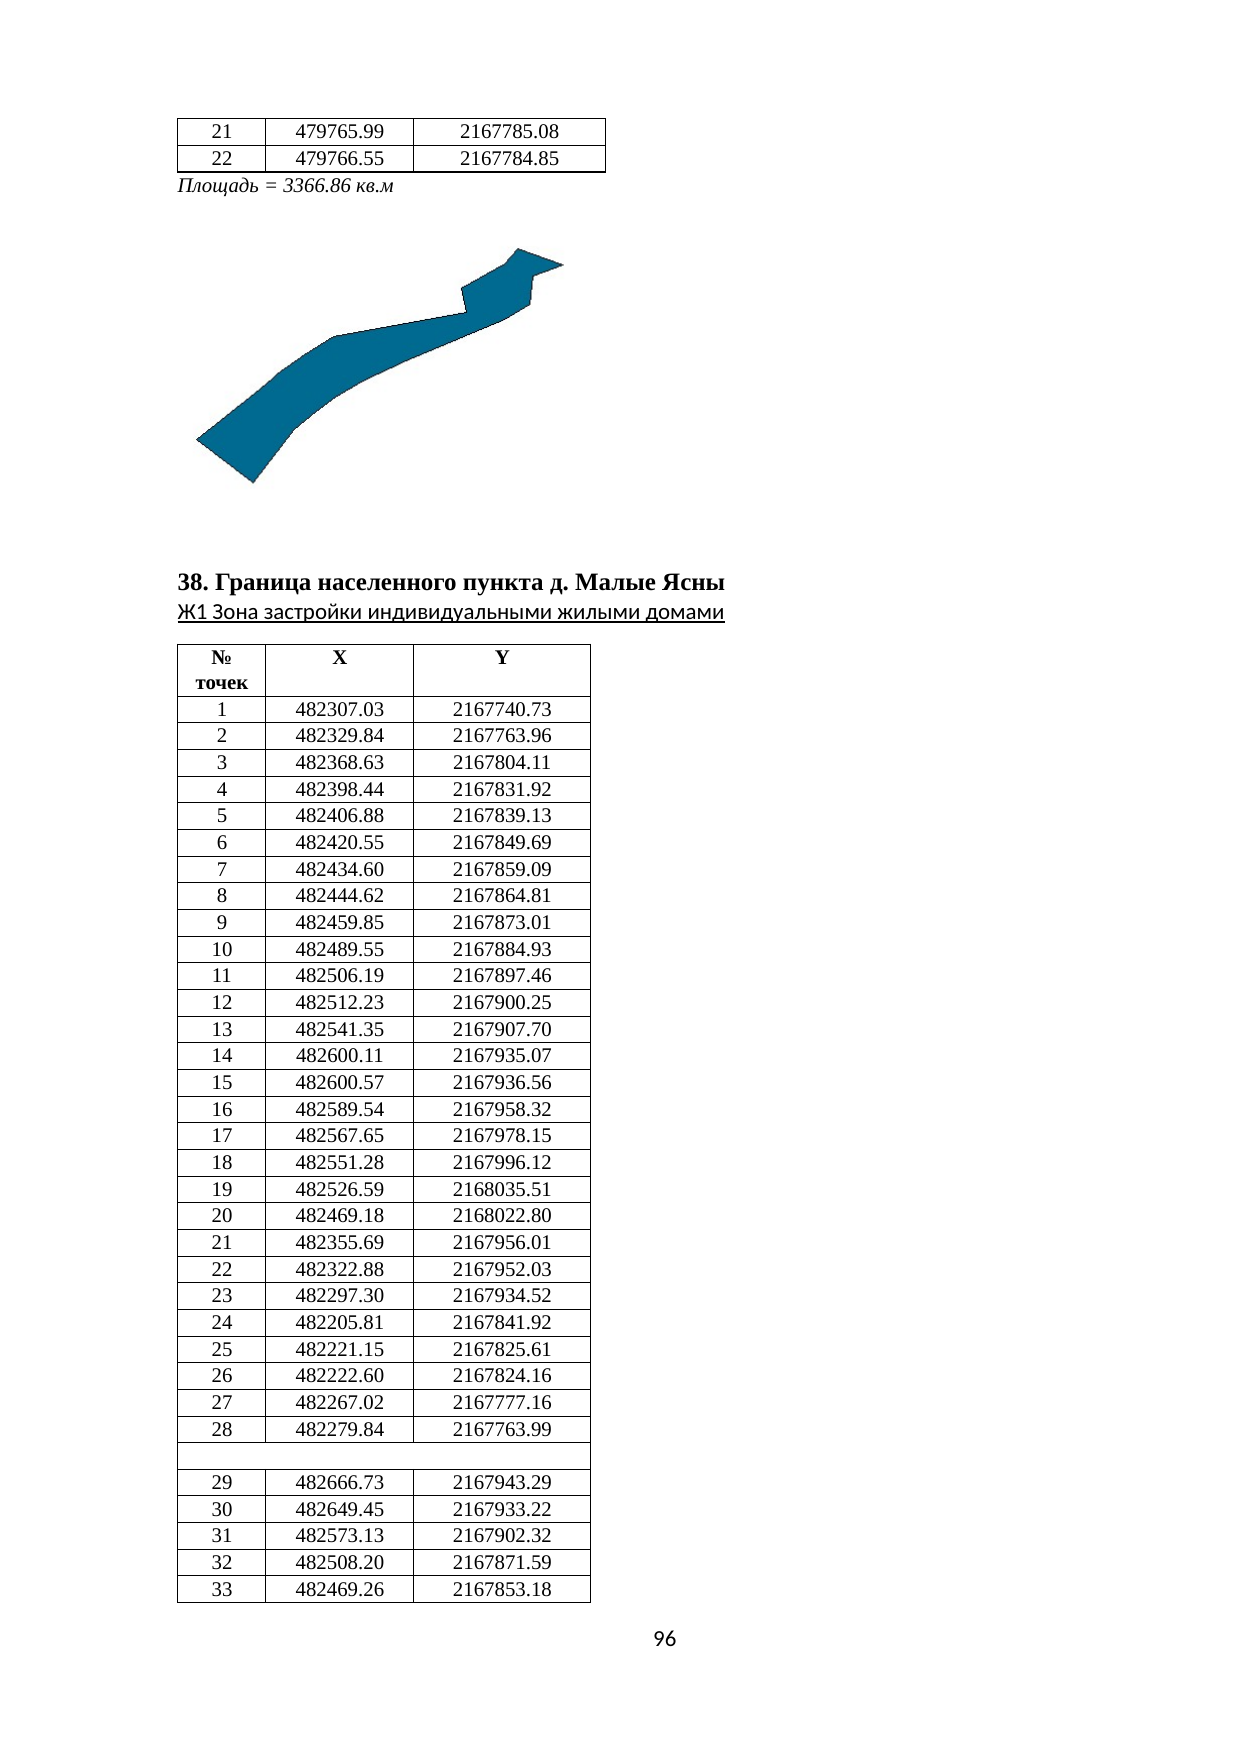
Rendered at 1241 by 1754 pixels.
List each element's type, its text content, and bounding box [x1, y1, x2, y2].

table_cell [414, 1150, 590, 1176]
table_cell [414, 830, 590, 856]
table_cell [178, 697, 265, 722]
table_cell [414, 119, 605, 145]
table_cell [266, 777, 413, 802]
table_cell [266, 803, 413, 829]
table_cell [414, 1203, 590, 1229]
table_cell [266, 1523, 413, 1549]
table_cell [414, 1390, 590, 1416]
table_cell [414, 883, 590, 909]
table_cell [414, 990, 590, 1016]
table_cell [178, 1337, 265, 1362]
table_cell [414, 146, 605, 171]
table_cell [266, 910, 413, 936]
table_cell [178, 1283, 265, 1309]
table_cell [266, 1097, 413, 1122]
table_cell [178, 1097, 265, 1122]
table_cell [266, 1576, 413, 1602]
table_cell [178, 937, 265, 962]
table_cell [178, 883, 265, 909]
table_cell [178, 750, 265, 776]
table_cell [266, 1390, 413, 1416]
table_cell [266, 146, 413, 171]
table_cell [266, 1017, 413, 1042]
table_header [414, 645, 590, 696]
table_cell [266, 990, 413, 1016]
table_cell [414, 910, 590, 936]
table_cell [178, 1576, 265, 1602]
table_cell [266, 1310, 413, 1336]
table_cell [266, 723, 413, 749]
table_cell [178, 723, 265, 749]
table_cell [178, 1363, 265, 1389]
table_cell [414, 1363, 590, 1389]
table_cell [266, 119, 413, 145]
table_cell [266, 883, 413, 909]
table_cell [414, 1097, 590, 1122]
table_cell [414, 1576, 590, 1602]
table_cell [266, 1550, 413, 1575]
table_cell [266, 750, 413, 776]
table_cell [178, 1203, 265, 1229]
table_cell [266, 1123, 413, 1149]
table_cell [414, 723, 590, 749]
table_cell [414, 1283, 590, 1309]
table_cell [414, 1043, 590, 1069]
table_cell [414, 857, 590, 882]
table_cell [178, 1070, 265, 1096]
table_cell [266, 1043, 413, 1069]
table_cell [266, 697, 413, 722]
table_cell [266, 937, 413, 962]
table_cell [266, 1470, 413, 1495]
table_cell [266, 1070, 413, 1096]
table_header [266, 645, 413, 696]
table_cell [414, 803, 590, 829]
picture [177, 214, 614, 541]
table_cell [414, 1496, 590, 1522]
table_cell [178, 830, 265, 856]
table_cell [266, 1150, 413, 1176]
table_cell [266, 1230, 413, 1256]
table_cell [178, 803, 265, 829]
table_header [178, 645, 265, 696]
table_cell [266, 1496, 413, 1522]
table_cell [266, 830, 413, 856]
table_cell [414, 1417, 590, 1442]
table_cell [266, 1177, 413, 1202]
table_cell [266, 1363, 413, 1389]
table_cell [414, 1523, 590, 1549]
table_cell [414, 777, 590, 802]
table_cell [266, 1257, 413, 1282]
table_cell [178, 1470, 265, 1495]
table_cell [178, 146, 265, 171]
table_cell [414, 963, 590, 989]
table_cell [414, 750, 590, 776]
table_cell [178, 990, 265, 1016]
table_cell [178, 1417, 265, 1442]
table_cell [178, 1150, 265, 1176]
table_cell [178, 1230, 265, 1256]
text Площадь = 3366.86 кв.м [177, 172, 1152, 197]
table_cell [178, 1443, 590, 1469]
text Ж1 Зона застройки индивидуальными жилыми домами [177, 597, 1152, 625]
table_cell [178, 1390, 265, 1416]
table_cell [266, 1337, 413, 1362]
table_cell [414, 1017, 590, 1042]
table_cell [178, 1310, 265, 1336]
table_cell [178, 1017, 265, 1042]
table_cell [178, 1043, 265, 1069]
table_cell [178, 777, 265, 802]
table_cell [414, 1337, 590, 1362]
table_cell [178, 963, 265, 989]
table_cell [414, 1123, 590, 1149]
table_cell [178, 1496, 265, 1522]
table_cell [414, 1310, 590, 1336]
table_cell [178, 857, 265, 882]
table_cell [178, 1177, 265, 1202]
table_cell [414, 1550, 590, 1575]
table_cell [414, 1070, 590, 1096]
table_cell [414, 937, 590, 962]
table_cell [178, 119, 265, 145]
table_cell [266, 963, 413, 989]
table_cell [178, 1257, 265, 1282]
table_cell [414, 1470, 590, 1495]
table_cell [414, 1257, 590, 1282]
subtitle Граница населенного пункта д. Малые Ясны [177, 567, 1152, 596]
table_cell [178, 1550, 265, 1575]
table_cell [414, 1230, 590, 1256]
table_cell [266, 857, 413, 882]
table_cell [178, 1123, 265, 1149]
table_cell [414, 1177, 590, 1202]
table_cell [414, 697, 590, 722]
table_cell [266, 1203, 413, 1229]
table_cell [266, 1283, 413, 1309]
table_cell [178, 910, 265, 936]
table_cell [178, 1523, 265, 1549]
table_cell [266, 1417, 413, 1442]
